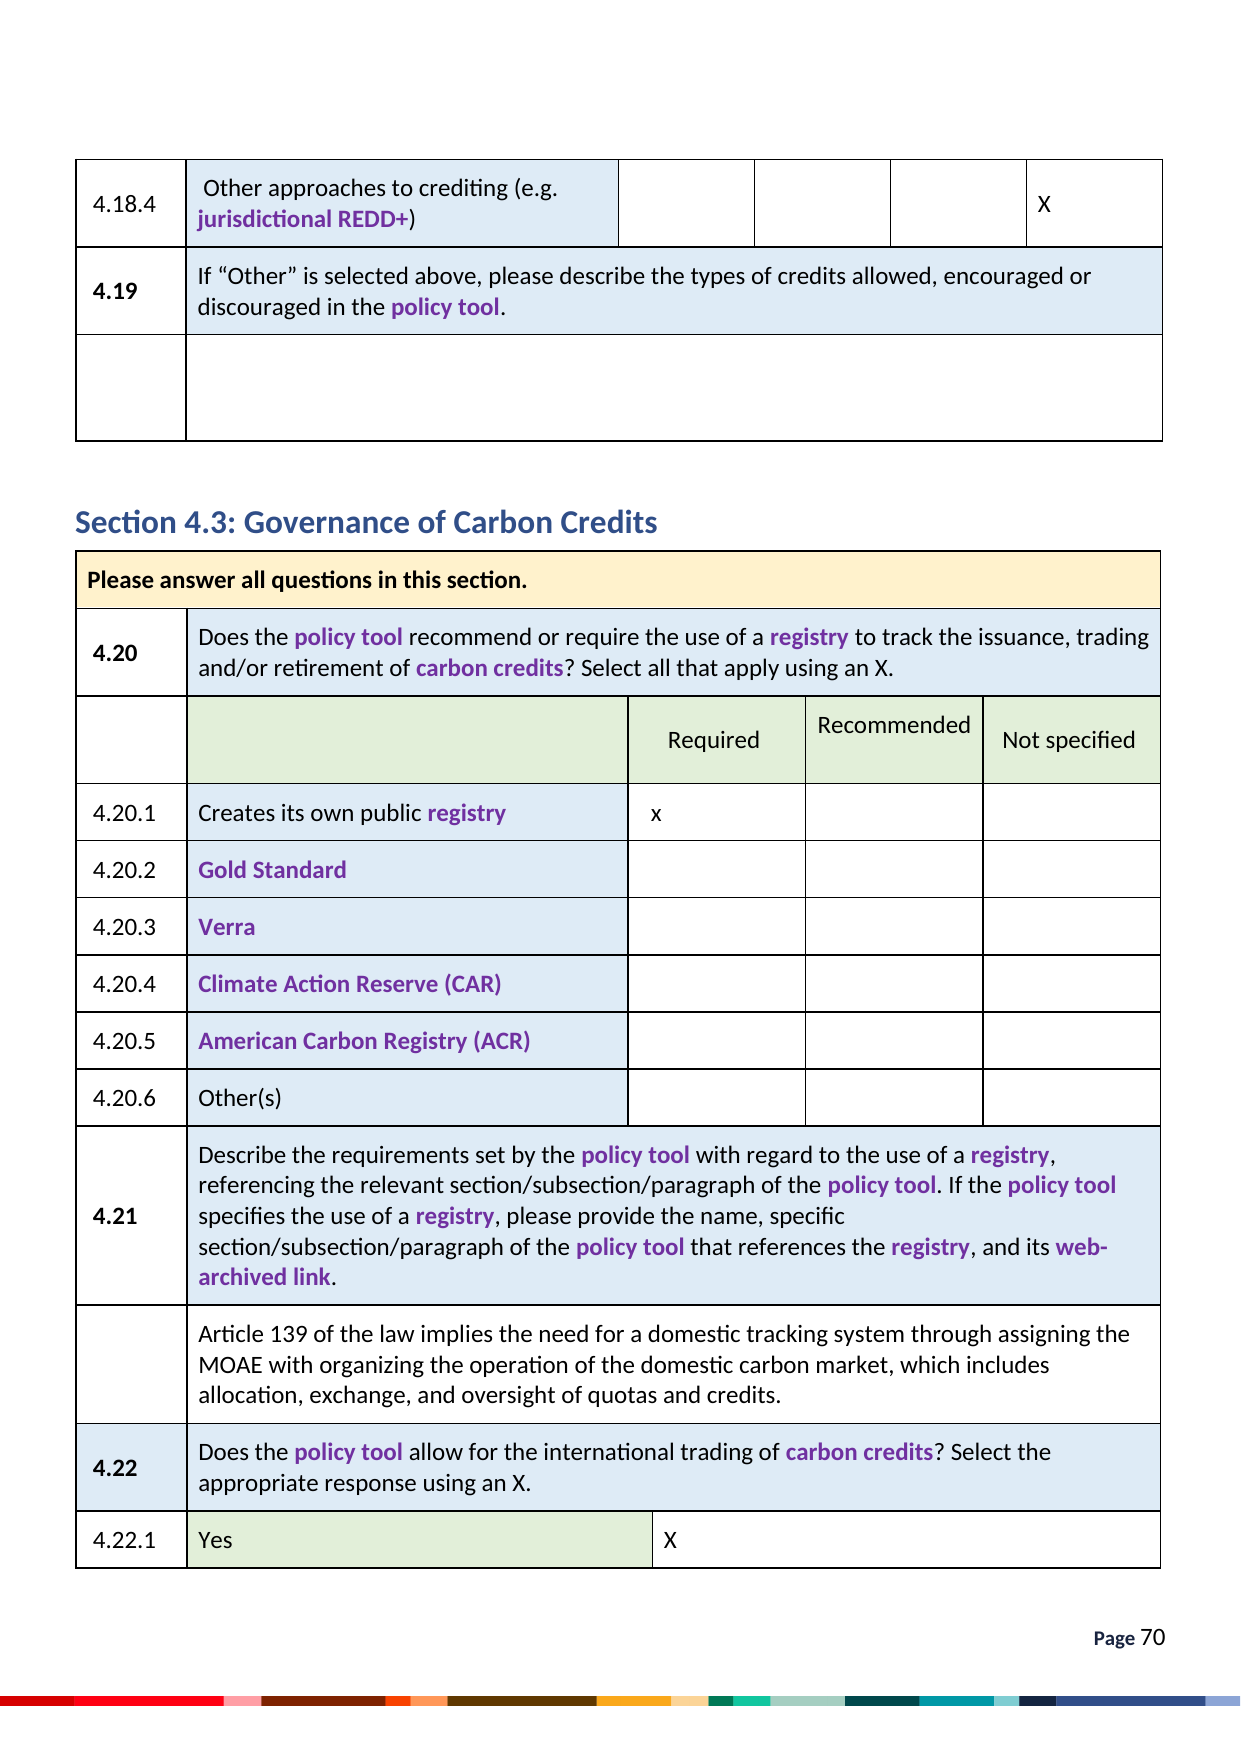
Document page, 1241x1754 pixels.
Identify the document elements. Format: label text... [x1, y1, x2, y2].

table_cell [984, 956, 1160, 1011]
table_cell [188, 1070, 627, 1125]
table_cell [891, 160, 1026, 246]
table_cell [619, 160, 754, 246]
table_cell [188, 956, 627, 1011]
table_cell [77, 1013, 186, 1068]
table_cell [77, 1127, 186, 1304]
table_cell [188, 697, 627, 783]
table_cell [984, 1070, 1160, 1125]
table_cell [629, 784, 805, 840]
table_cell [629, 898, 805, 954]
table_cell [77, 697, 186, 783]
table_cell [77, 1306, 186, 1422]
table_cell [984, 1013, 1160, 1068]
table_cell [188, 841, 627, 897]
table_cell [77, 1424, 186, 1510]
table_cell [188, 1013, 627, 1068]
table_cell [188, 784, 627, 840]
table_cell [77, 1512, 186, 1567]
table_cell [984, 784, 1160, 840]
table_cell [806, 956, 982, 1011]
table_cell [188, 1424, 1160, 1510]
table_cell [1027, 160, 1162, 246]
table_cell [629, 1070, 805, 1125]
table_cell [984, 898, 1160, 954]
picture [0, 1696, 1241, 1706]
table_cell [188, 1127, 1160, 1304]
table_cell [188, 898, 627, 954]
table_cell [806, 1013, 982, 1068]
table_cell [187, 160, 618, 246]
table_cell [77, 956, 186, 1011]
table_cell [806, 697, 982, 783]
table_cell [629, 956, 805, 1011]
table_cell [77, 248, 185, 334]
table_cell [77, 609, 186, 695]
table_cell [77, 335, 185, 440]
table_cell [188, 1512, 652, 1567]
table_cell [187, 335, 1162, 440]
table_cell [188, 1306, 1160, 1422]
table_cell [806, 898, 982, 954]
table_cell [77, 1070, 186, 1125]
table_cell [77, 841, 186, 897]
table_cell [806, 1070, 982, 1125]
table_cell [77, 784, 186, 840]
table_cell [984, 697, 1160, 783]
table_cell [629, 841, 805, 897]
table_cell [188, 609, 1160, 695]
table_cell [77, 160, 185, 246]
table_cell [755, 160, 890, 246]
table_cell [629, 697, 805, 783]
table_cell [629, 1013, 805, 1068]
subtitle Section 4.3: Governance of Carbon Credits [75, 501, 1165, 542]
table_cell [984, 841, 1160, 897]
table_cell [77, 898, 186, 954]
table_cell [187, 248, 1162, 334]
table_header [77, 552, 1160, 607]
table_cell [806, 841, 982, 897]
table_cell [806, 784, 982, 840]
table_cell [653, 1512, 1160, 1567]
